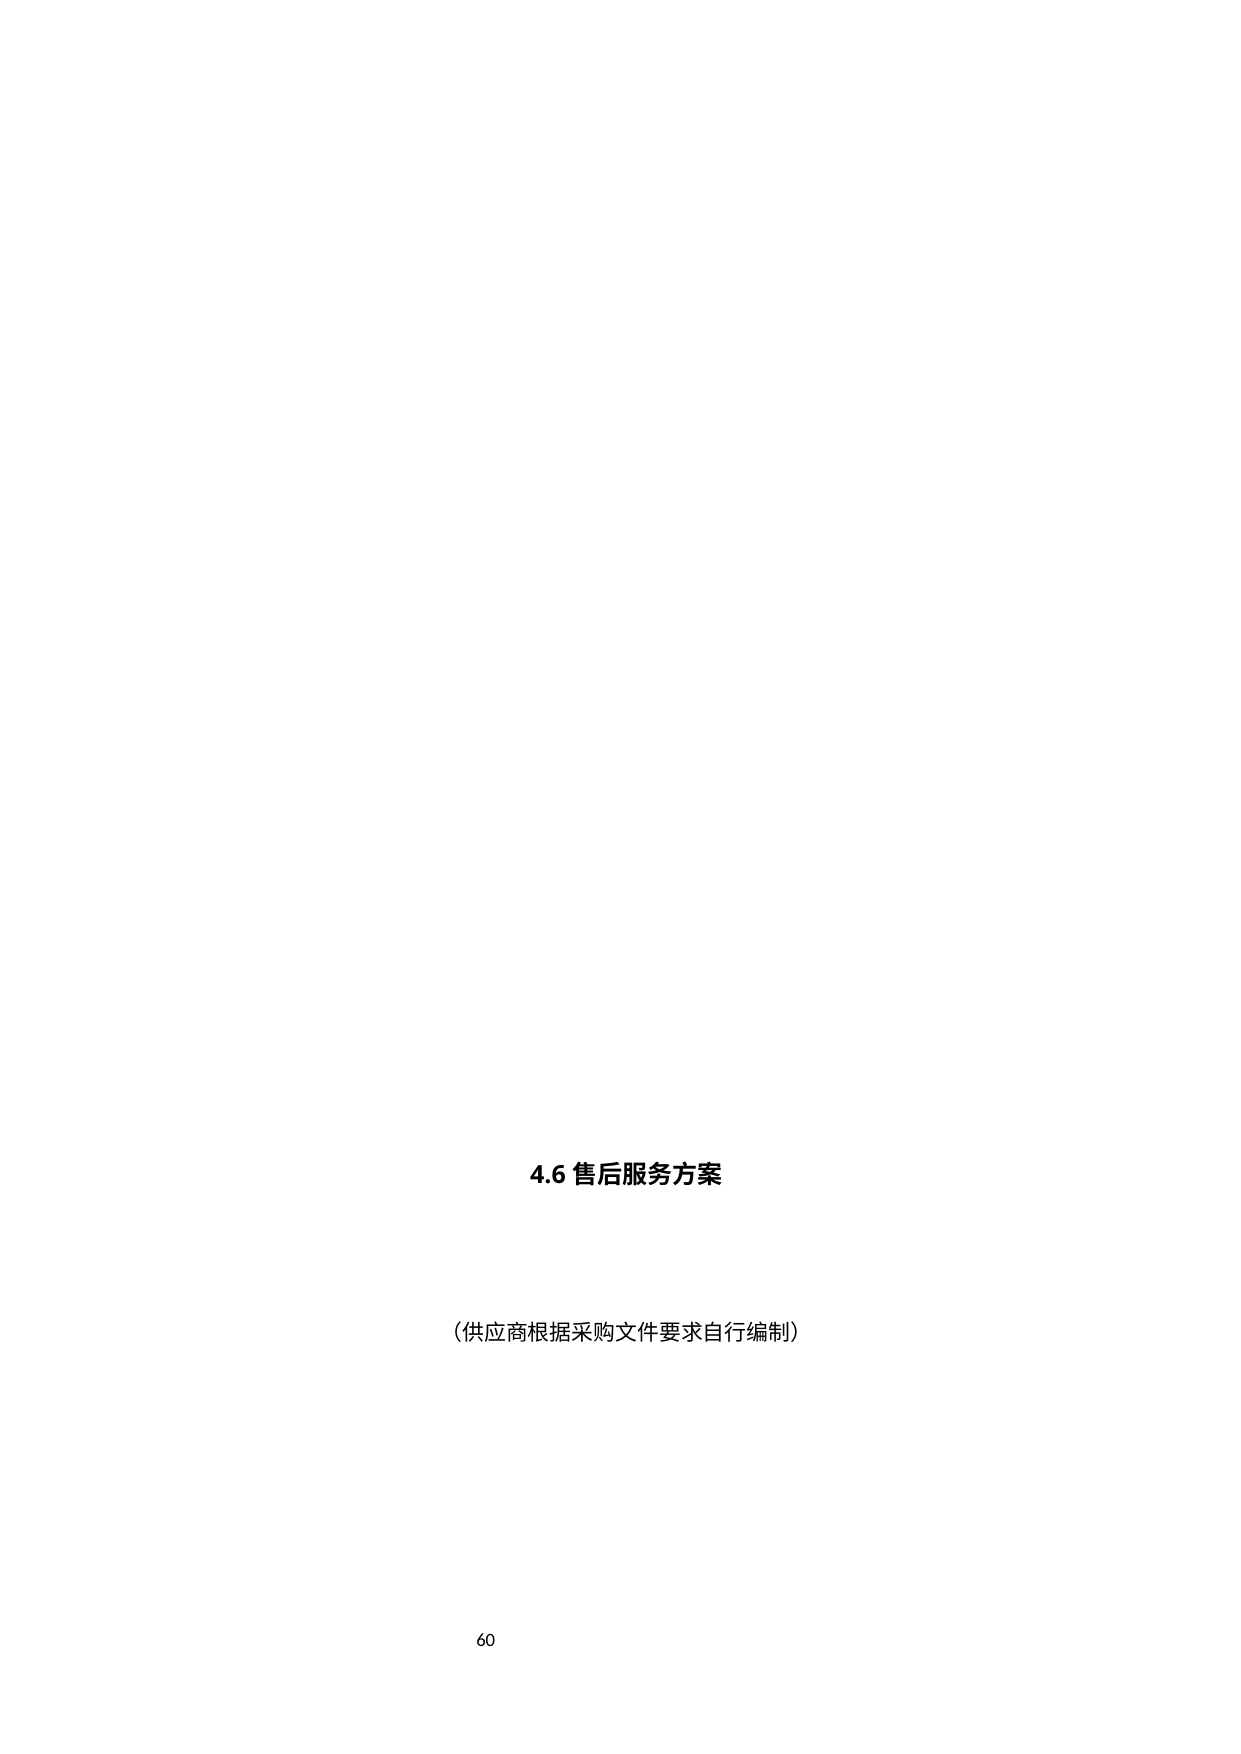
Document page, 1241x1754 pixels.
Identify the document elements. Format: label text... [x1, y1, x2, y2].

text （供应商根据采购文件要求自行编制） [165, 1314, 1087, 1347]
text 4.6 售后服务方案 [165, 1141, 1087, 1206]
